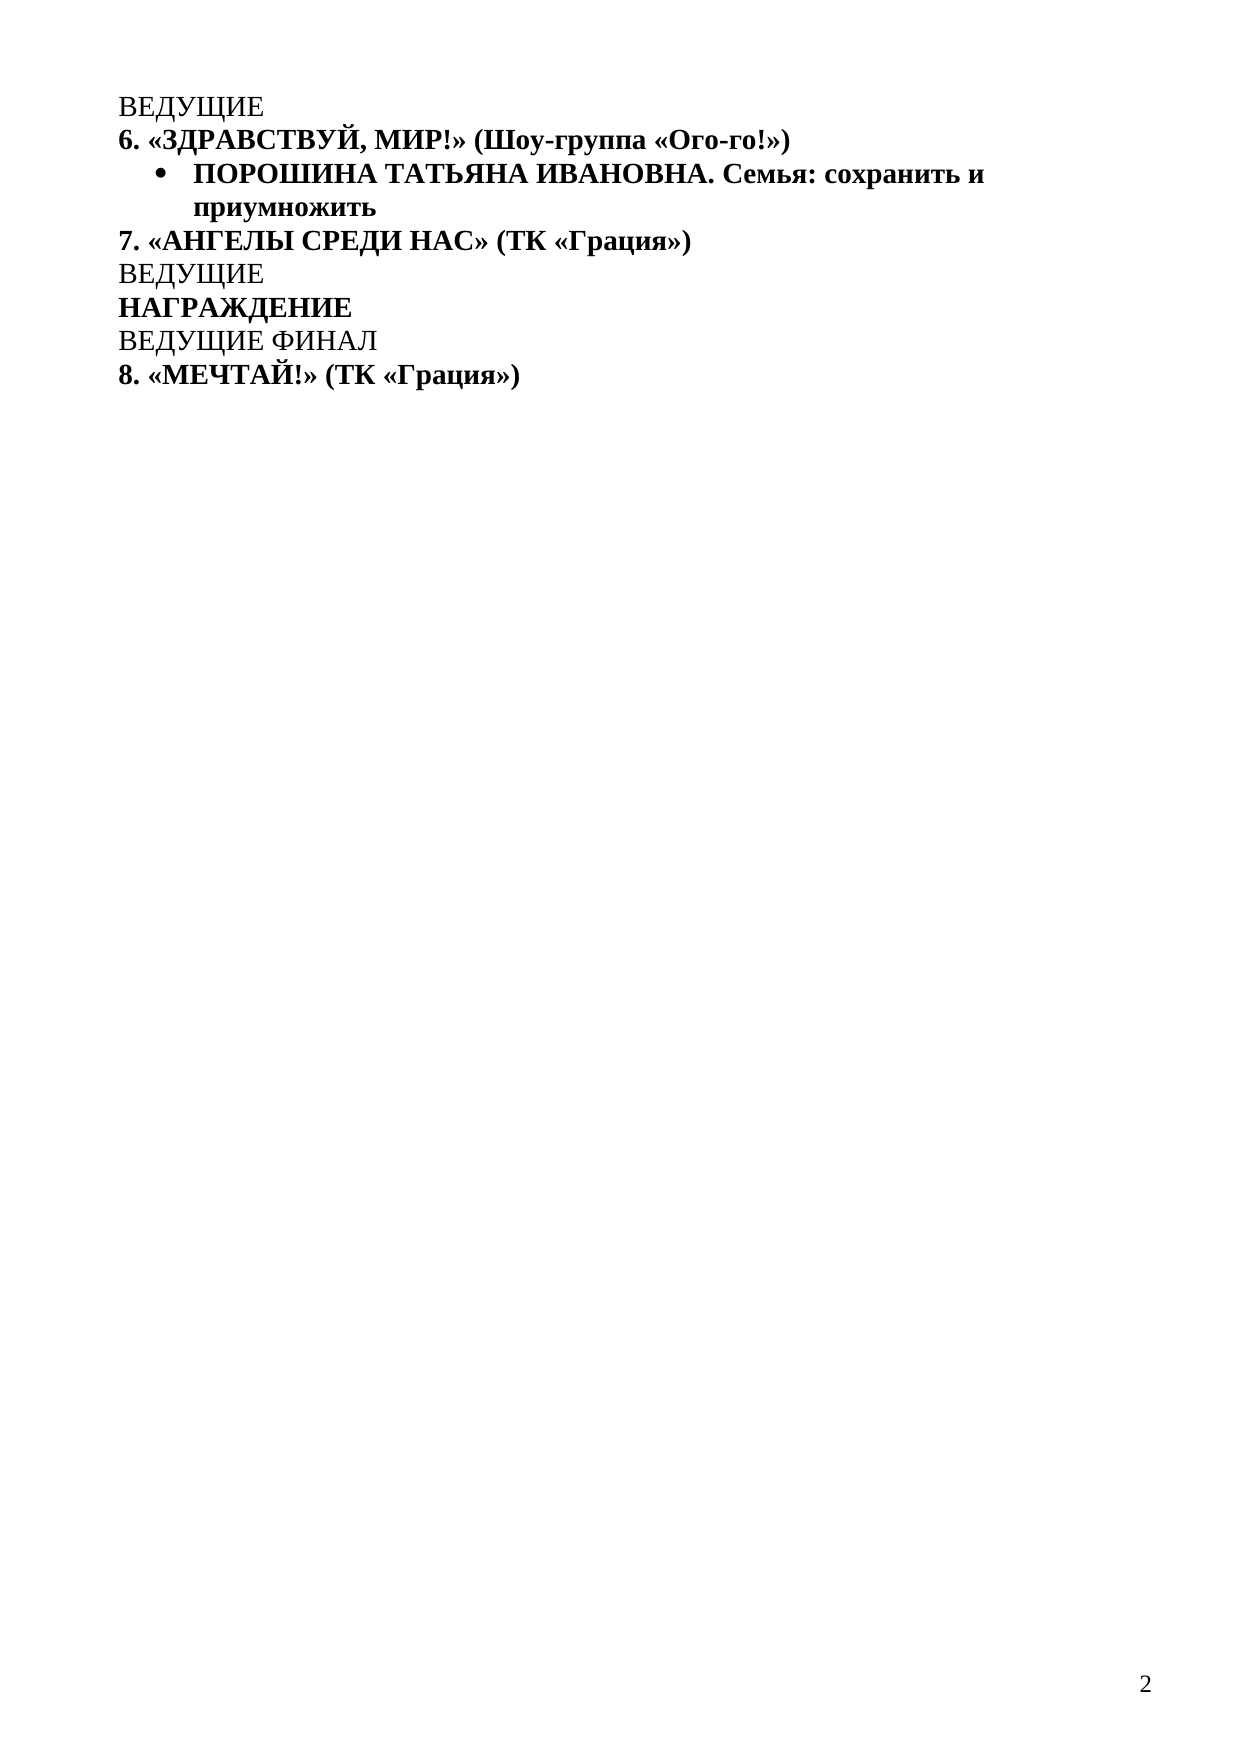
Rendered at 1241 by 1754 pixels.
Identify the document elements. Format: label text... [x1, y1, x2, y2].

text ВЕДУЩИЕ [118, 89, 1152, 122]
text ВЕДУЩИЕ ФИНАЛ [118, 323, 1152, 357]
list ПОРОШИНА ТАТЬЯНА ИВАНОВНА. Семья: сохранить и приумножить [156, 156, 1152, 223]
text 8. «МЕЧТАЙ!» (ТК «Грация») [118, 357, 1152, 391]
text 6. «ЗДРАВСТВУЙ, МИР!» (Шоу-группа «Ого-го!») [118, 122, 1152, 156]
text ВЕДУЩИЕ [118, 256, 1152, 290]
text 7. «АНГЕЛЫ СРЕДИ НАС» (ТК «Грация») [118, 223, 1152, 256]
text НАГРАЖДЕНИЕ [118, 290, 1152, 323]
